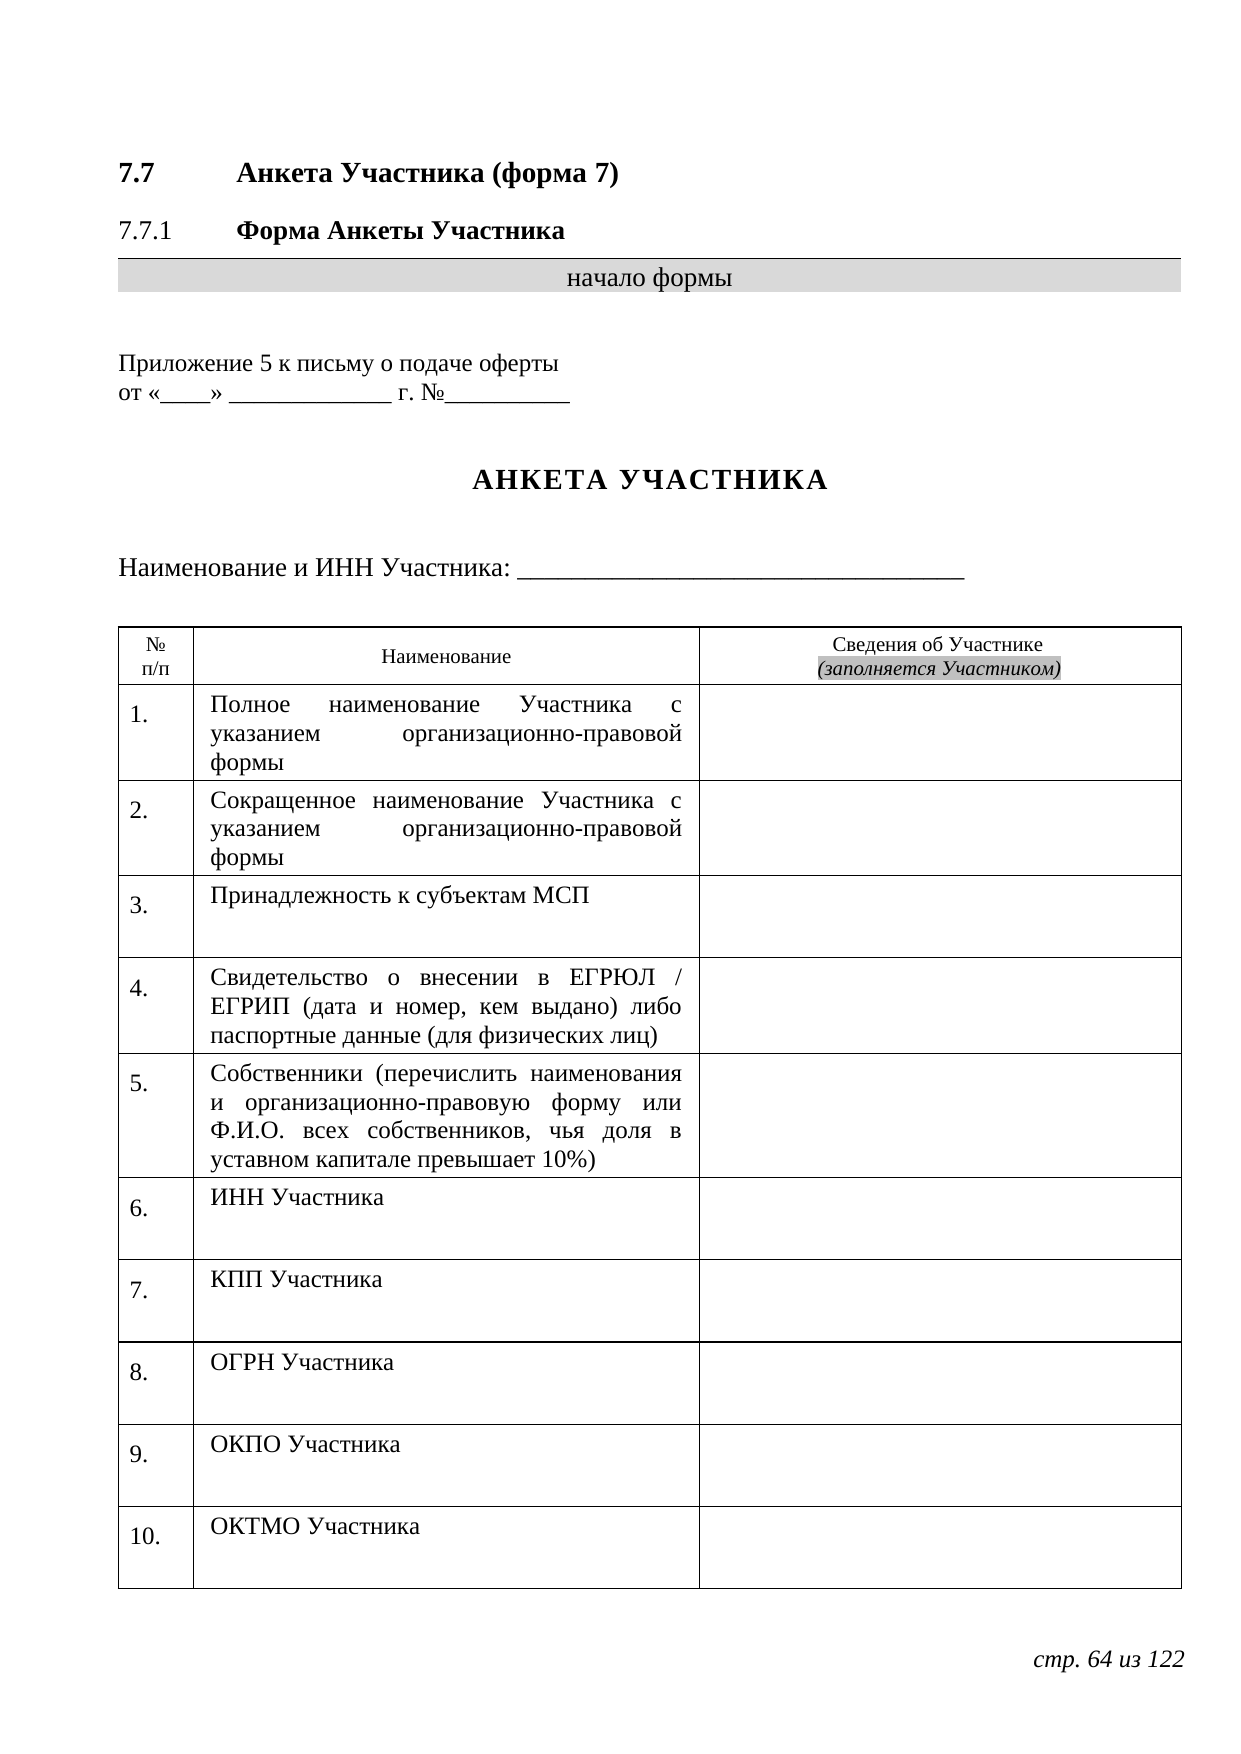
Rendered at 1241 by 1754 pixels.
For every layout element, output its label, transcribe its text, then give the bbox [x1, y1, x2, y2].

table_cell [119, 1343, 193, 1423]
table_cell [700, 1507, 1181, 1588]
table_cell [700, 1260, 1181, 1341]
table_cell [119, 1260, 193, 1341]
table_cell [119, 685, 193, 779]
table_cell ИНН Участника [194, 1178, 699, 1259]
table_cell ОГРН Участника [194, 1343, 699, 1423]
table_cell [119, 1178, 193, 1259]
table_cell [119, 958, 193, 1053]
table_cell Сокращенное наименование Участника с указанием организационно-правовой формы [194, 781, 699, 875]
table_cell [700, 781, 1181, 875]
table_cell Полное наименование Участника с указанием организационно-правовой формы [194, 685, 699, 779]
table_cell [700, 876, 1181, 957]
text Анкета Участника [118, 462, 1181, 495]
table_cell [700, 1178, 1181, 1259]
table_cell [700, 685, 1181, 779]
table_cell [700, 1425, 1181, 1506]
table_cell Собственники (перечислить наименования и организационно-правовую форму или Ф.И.О. всех собственников, чья доля в уставном капитале превышает 10%) [194, 1054, 699, 1177]
table_cell [119, 1425, 193, 1506]
table_header № п/п [119, 628, 193, 684]
text Приложение 5 к письму о подаче оферты от «____» _____________ г. №__________ [118, 348, 1181, 406]
table_cell ОКПО Участника [194, 1425, 699, 1506]
text начало формы [118, 259, 1181, 292]
table_cell [700, 1054, 1181, 1177]
table_cell [119, 1507, 193, 1588]
table_cell [119, 876, 193, 957]
table_header Сведения об Участнике (заполняется Участником) [700, 628, 1181, 684]
table_cell [700, 958, 1181, 1053]
table_cell Принадлежность к субъектам МСП [194, 876, 699, 957]
table_cell КПП Участника [194, 1260, 699, 1341]
table_cell [700, 1343, 1181, 1423]
text Форма Анкеты Участника [118, 214, 1181, 245]
table_cell [119, 781, 193, 875]
text Наименование и ИНН Участника: _________________________________ [118, 552, 1181, 583]
table_header Наименование [194, 628, 699, 684]
subtitle Анкета Участника (форма 7) [118, 156, 1181, 189]
table_cell ОКТМО Участника [194, 1507, 699, 1588]
table_cell Свидетельство о внесении в ЕГРЮЛ / ЕГРИП (дата и номер, кем выдано) либо паспортные данные (для физических лиц) [194, 958, 699, 1053]
table_cell [119, 1054, 193, 1177]
